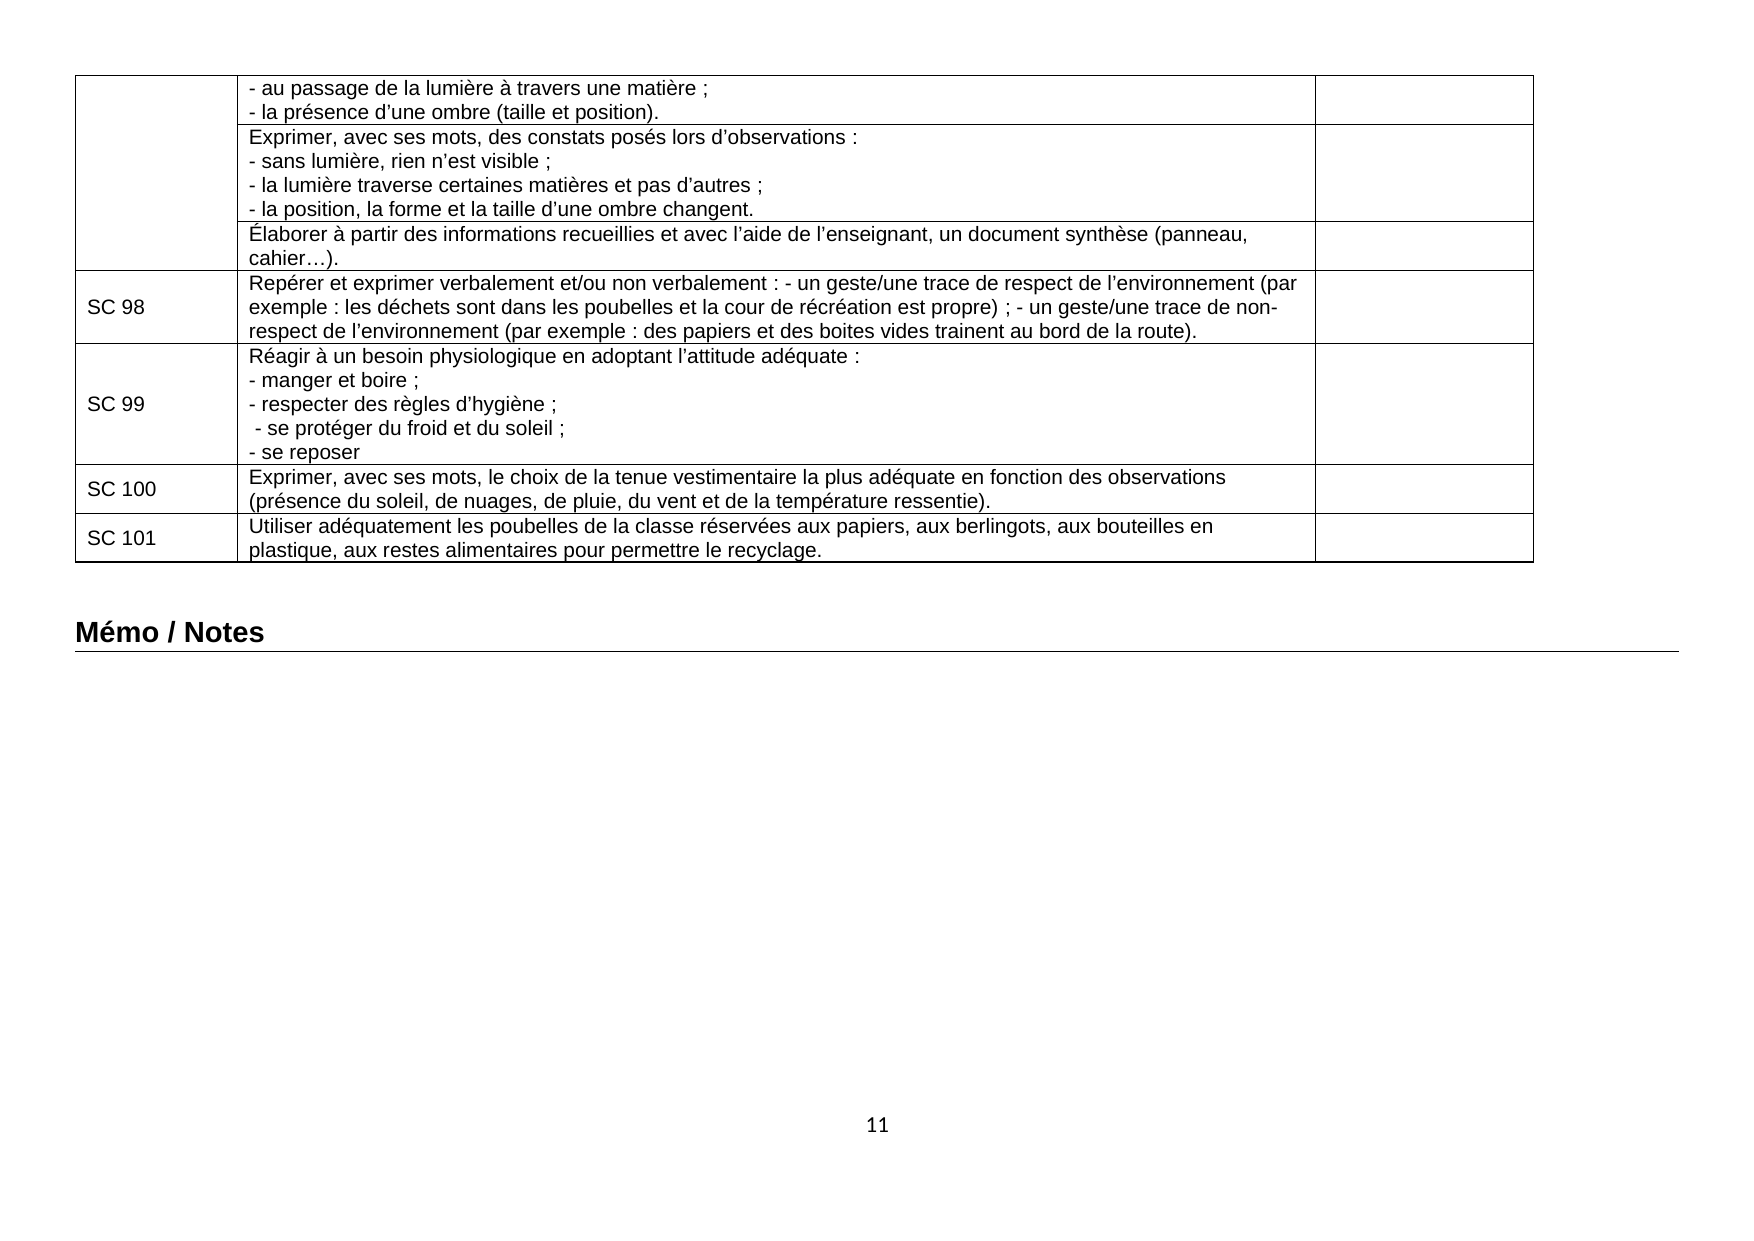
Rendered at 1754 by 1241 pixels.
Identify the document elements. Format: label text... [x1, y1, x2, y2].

table_cell SC 99 [76, 344, 237, 463]
table_cell [1316, 465, 1533, 512]
table_cell Repérer et exprimer verbalement et/ou non verbalement : - un geste/une trace de respect de l’environnement (par exemple : les déchets sont dans les poubelles et la cour de récréation est propre) ; - un geste/une trace de non-respect de l’environnement (par exemple : des papiers et des boites vides trainent au bord de la route). [238, 271, 1315, 343]
table_cell Exprimer, avec ses mots, des constats posés lors d’observations : - sans lumière, rien n’est visible ; - la lumière traverse certaines matières et pas d’autres ; - la position, la forme et la taille d’une ombre changent. [238, 125, 1315, 221]
table_cell Exprimer, avec ses mots, le choix de la tenue vestimentaire la plus adéquate en fonction des observations (présence du soleil, de nuages, de pluie, du vent et de la température ressentie). [238, 465, 1315, 512]
text Mémo / Notes [75, 615, 1679, 651]
table_cell Élaborer à partir des informations recueillies et avec l’aide de l’enseignant, un document synthèse (panneau, cahier…). [238, 222, 1315, 270]
table_cell Réagir à un besoin physiologique en adoptant l’attitude adéquate : - manger et boire ; - respecter des règles d’hygiène ; - se protéger du froid et du soleil ; - se reposer [238, 344, 1315, 463]
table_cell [238, 76, 1315, 124]
table_cell SC 101 [76, 514, 237, 561]
table_cell [1316, 344, 1533, 463]
table_cell [1316, 76, 1533, 124]
table_cell SC 98 [76, 271, 237, 343]
table_cell [1316, 222, 1533, 270]
table_cell [1316, 514, 1533, 561]
table_cell [1316, 271, 1533, 343]
table_cell [1316, 125, 1533, 221]
table_cell SC 100 [76, 465, 237, 512]
table_cell Utiliser adéquatement les poubelles de la classe réservées aux papiers, aux berlingots, aux bouteilles en plastique, aux restes alimentaires pour permettre le recyclage. [238, 514, 1315, 561]
